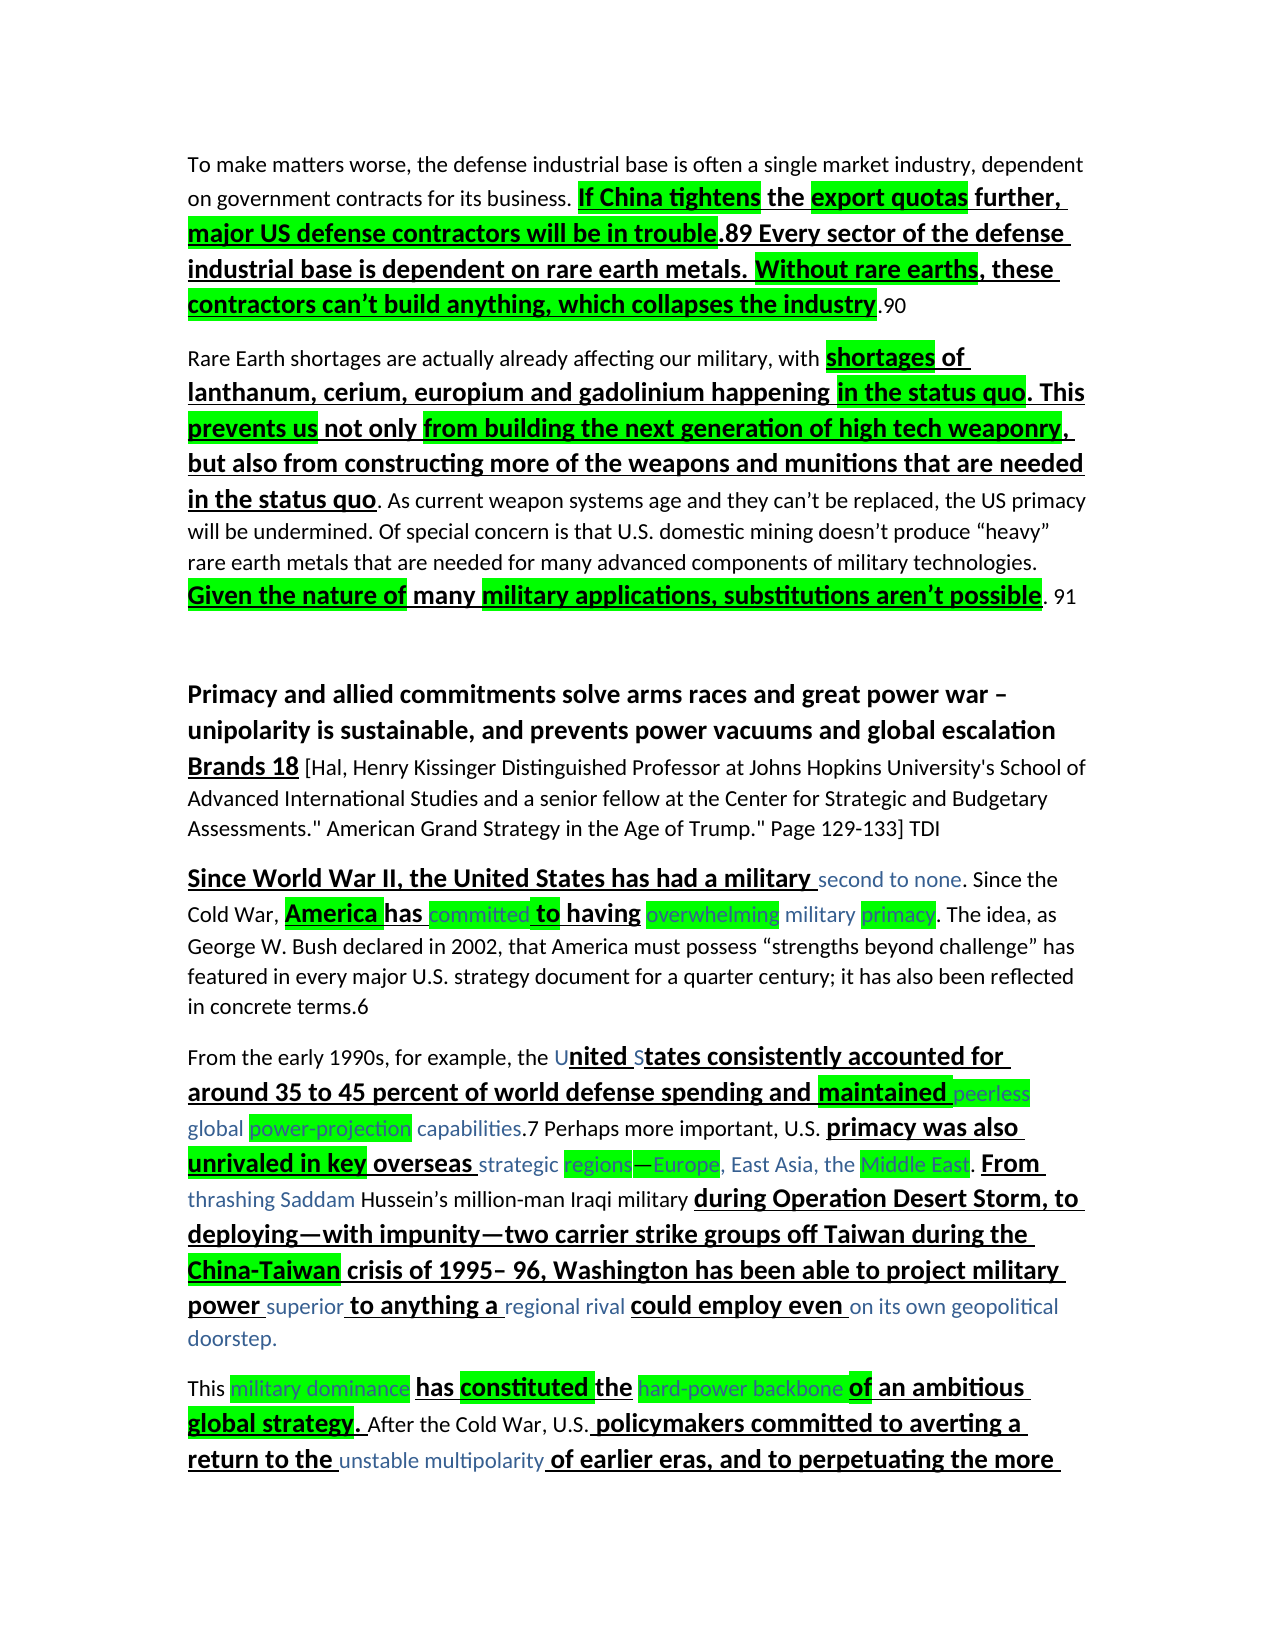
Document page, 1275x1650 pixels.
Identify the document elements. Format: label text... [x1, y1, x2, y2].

text Since World War II, the United States has had a military second to none. Since the Cold War, America has committed to having overwhelming military primacy. The idea, as George W. Bush declared in 2002, that America must possess “strengths beyond challenge” has featured in every major U.S. strategy document for a quarter century; it has also been reflected in concrete terms.6 [187, 861, 1087, 1020]
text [187, 1371, 1087, 1475]
text To make matters worse, the defense industrial base is often a single market industry, dependent on government contracts for its business. If China tightens the export quotas further, major US defense contractors will be in trouble.89 Every sector of the defense industrial base is dependent on rare earth metals. Without rare earths, these contractors can’t build anything, which collapses the industry.90 [187, 150, 1087, 321]
text From the early 1990s, for example, the United States consistently accounted for around 35 to 45 percent of world defense spending and maintained peerless global power-projection capabilities.7 Perhaps more important, U.S. primacy was also unrivaled in key overseas strategic regions—Europe, East Asia, the Middle East. From thrashing Saddam Hussein’s million-man Iraqi military during Operation Desert Storm, to deploying—with impunity—two carrier strike groups off Taiwan during the China-Taiwan crisis of 1995– 96, Washington has been able to project military power superior to anything a regional rival could employ even on its own geopolitical doorstep. [187, 1039, 1087, 1352]
text Rare Earth shortages are actually already affecting our military, with shortages of lanthanum, cerium, europium and gadolinium happening in the status quo. This prevents us not only from building the next generation of high tech weaponry, but also from constructing more of the weapons and munitions that are needed in the status quo. As current weapon systems age and they can’t be replaced, the US primacy will be undermined. Of special concern is that U.S. domestic mining doesn’t produce “heavy” rare earth metals that are needed for many advanced components of military technologies. Given the nature of many military applications, substitutions aren’t possible. 91 [187, 340, 1087, 611]
subtitle Primacy and allied commitments solve arms races and great power war – unipolarity is sustainable, and prevents power vacuums and global escalation [187, 677, 1087, 746]
text Brands 18 [Hal, Henry Kissinger Distinguished Professor at Johns Hopkins University's School of Advanced International Studies and a senior fellow at the Center for Strategic and Budgetary Assessments." American Grand Strategy in the Age of Trump." Page 129-133] TDI [187, 749, 1087, 842]
